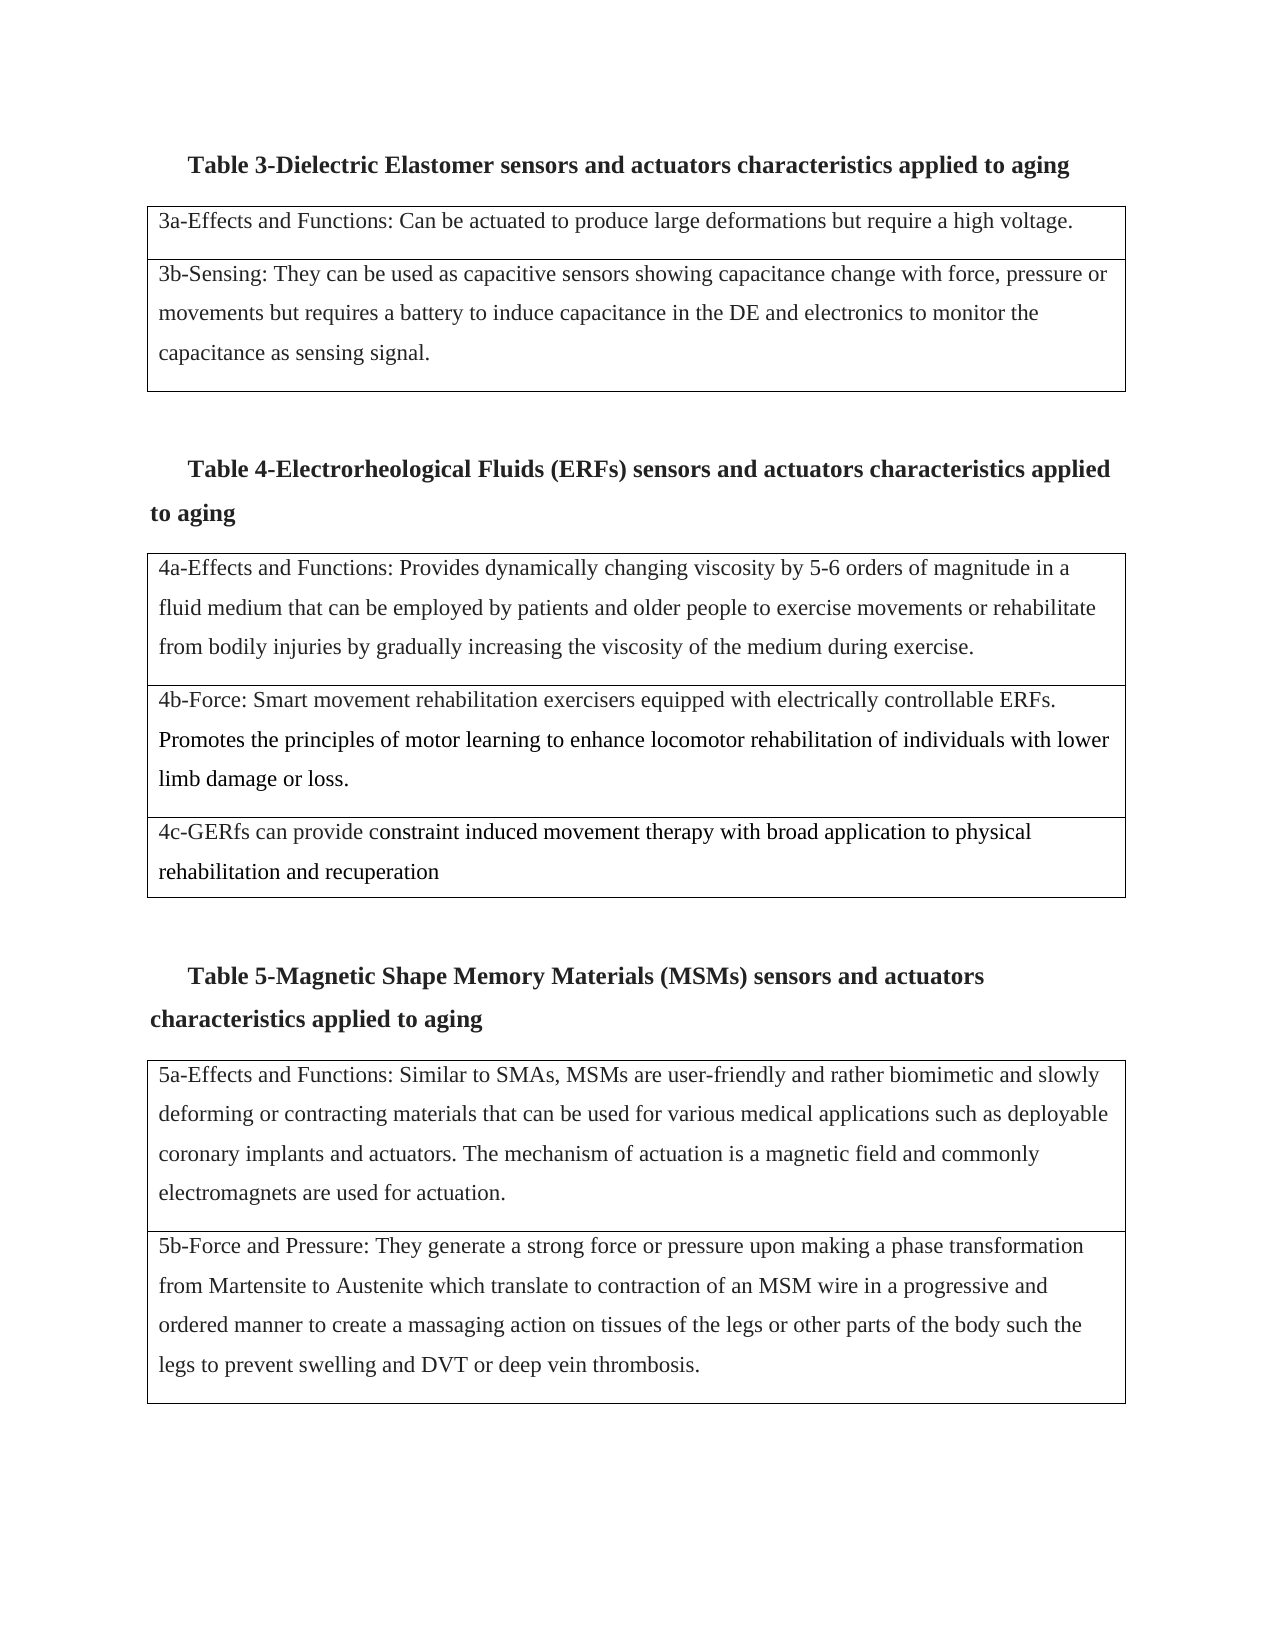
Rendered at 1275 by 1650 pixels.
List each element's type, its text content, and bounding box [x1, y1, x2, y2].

table_header 3a-Effects and Functions: Can be actuated to produce large deformations but require a high voltage. [148, 207, 1125, 259]
text Table 3-Dielectric Elastomer sensors and actuators characteristics applied to aging [150, 150, 1125, 179]
table_header 4a-Effects and Functions: Provides dynamically changing viscosity by 5-6 orders of magnitude in a fluid medium that can be employed by patients and older people to exercise movements or rehabilitate from bodily injuries by gradually increasing the viscosity of the medium during exercise. [148, 554, 1125, 685]
text Table 5-Magnetic Shape Memory Materials (MSMs) sensors and actuators characteristics applied to aging [150, 961, 1125, 1033]
table_header 5a-Effects and Functions: Similar to SMAs, MSMs are user-friendly and rather biomimetic and slowly deforming or contracting materials that can be used for various medical applications such as deployable coronary implants and actuators. The mechanism of actuation is a magnetic field and commonly electromagnets are used for actuation. [148, 1061, 1125, 1231]
table_cell 4b-Force: Smart movement rehabilitation exercisers equipped with electrically controllable ERFs. Promotes the principles of motor learning to enhance locomotor rehabilitation of individuals with lower limb damage or loss. [148, 686, 1125, 817]
table_cell 4c-GERfs can provide constraint induced movement therapy with broad application to physical rehabilitation and recuperation [148, 818, 1125, 897]
table_cell 3b-Sensing: They can be used as capacitive sensors showing capacitance change with force, pressure or movements but requires a battery to induce capacitance in the DE and electronics to monitor the capacitance as sensing signal. [148, 260, 1125, 391]
table_cell 5b-Force and Pressure: They generate a strong force or pressure upon making a phase transformation from Martensite to Austenite which translate to contraction of an MSM wire in a progressive and ordered manner to create a massaging action on tissues of the legs or other parts of the body such the legs to prevent swelling and DVT or deep vein thrombosis. [148, 1232, 1125, 1403]
text Table 4-Electrorheological Fluids (ERFs) sensors and actuators characteristics applied to aging [150, 454, 1125, 526]
